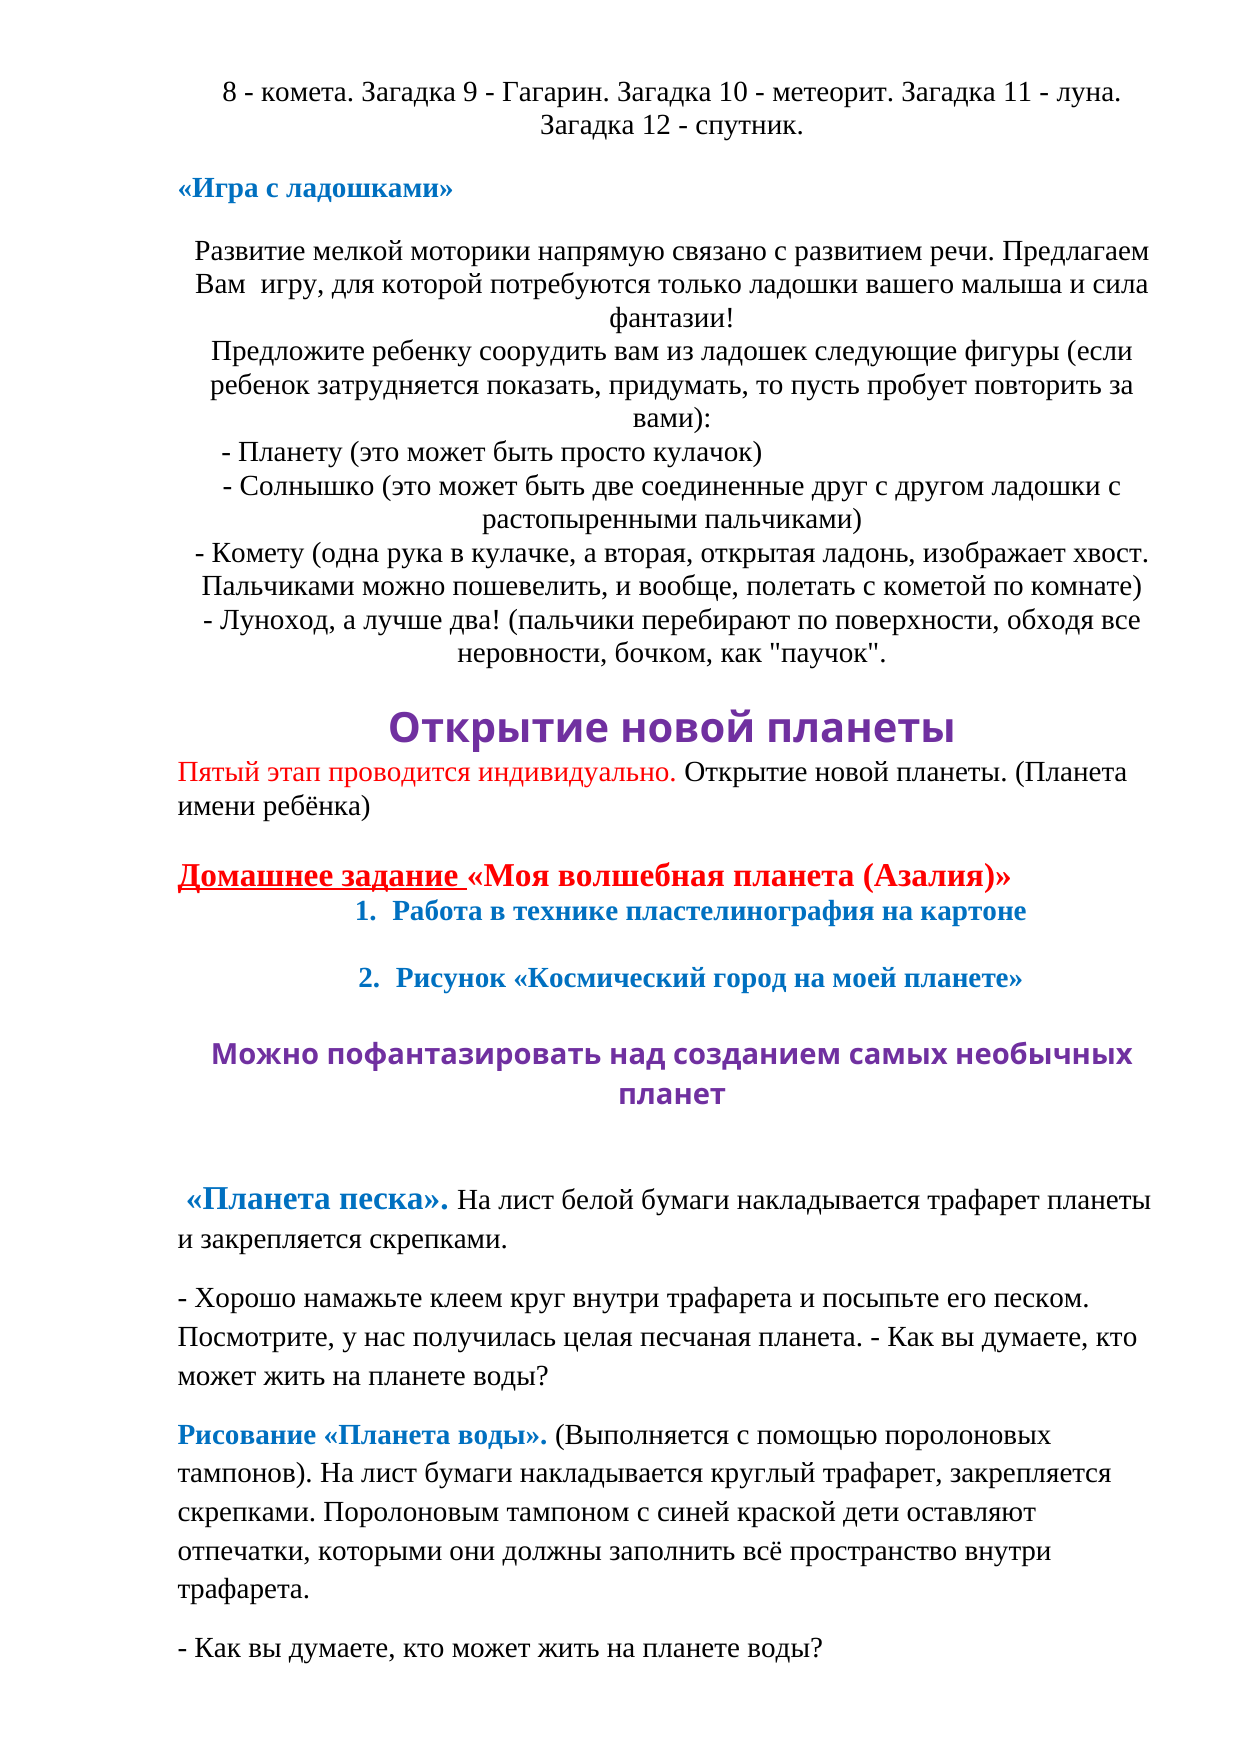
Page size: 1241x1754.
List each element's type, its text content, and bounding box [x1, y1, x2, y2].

text - Комету (одна рука в кулачке, а вторая, открытая ладонь, изображает хвост. Пальчиками можно пошевелить, и вообще, полетать с кометой по комнате) [177, 535, 1167, 602]
text Предложите ребенку соорудить вам из ладошек следующие фигуры (если ребенок затрудняется показать, придумать, то пусть пробует повторить за вами): [177, 333, 1167, 434]
list Рисунок «Космический город на моей планете» [215, 960, 1167, 994]
text Открытие новой планеты [177, 698, 1167, 754]
text - Солнышко (это может быть две соединенные друг с другом ладошки с растопыренными пальчиками) [177, 468, 1167, 535]
text Развитие мелкой моторики напрямую связано с развитием речи. Предлагаем Вам игру, для которой потребуются только ладошки вашего малыша и сила фантазии! [177, 233, 1167, 333]
list Работа в технике пластелинография на картоне [215, 893, 1167, 927]
text Рисование «Планета воды». (Выполняется с помощью поролоновых тампонов). На лист бумаги накладывается круглый трафарет, закрепляется скрепками. Поролоновым тампоном с синей краской дети оставляют отпечатки, которыми они должны заполнить всё пространство внутри трафарета. [177, 1417, 1167, 1605]
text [177, 74, 1167, 141]
text «Планета песка». На лист белой бумаги накладывается трафарет планеты и закрепляется скрепками. [177, 1178, 1167, 1255]
text - Как вы думаете, кто может жить на планете воды? [177, 1631, 1167, 1664]
text Можно пофантазировать над созданием самых необычных планет [177, 1034, 1167, 1113]
text - Планету (это может быть просто кулачок) [177, 434, 1167, 468]
text Пятый этап проводится индивидуально. Открытие новой планеты. (Планета имени ребёнка) [177, 754, 1167, 821]
text «Игра с ладошками» [177, 170, 1167, 204]
text Домашнее задание «Моя волшебная планета (Азалия)» [177, 855, 1167, 893]
text - Луноход, а лучше два! (пальчики перебирают по поверхности, обходя все неровности, бочком, как "паучок". [177, 602, 1167, 669]
text - Хорошо намажьте клеем круг внутри трафарета и посыпьте его песком. Посмотрите, у нас получилась целая песчаная планета. - Как вы думаете, кто может жить на планете воды? [177, 1281, 1167, 1391]
